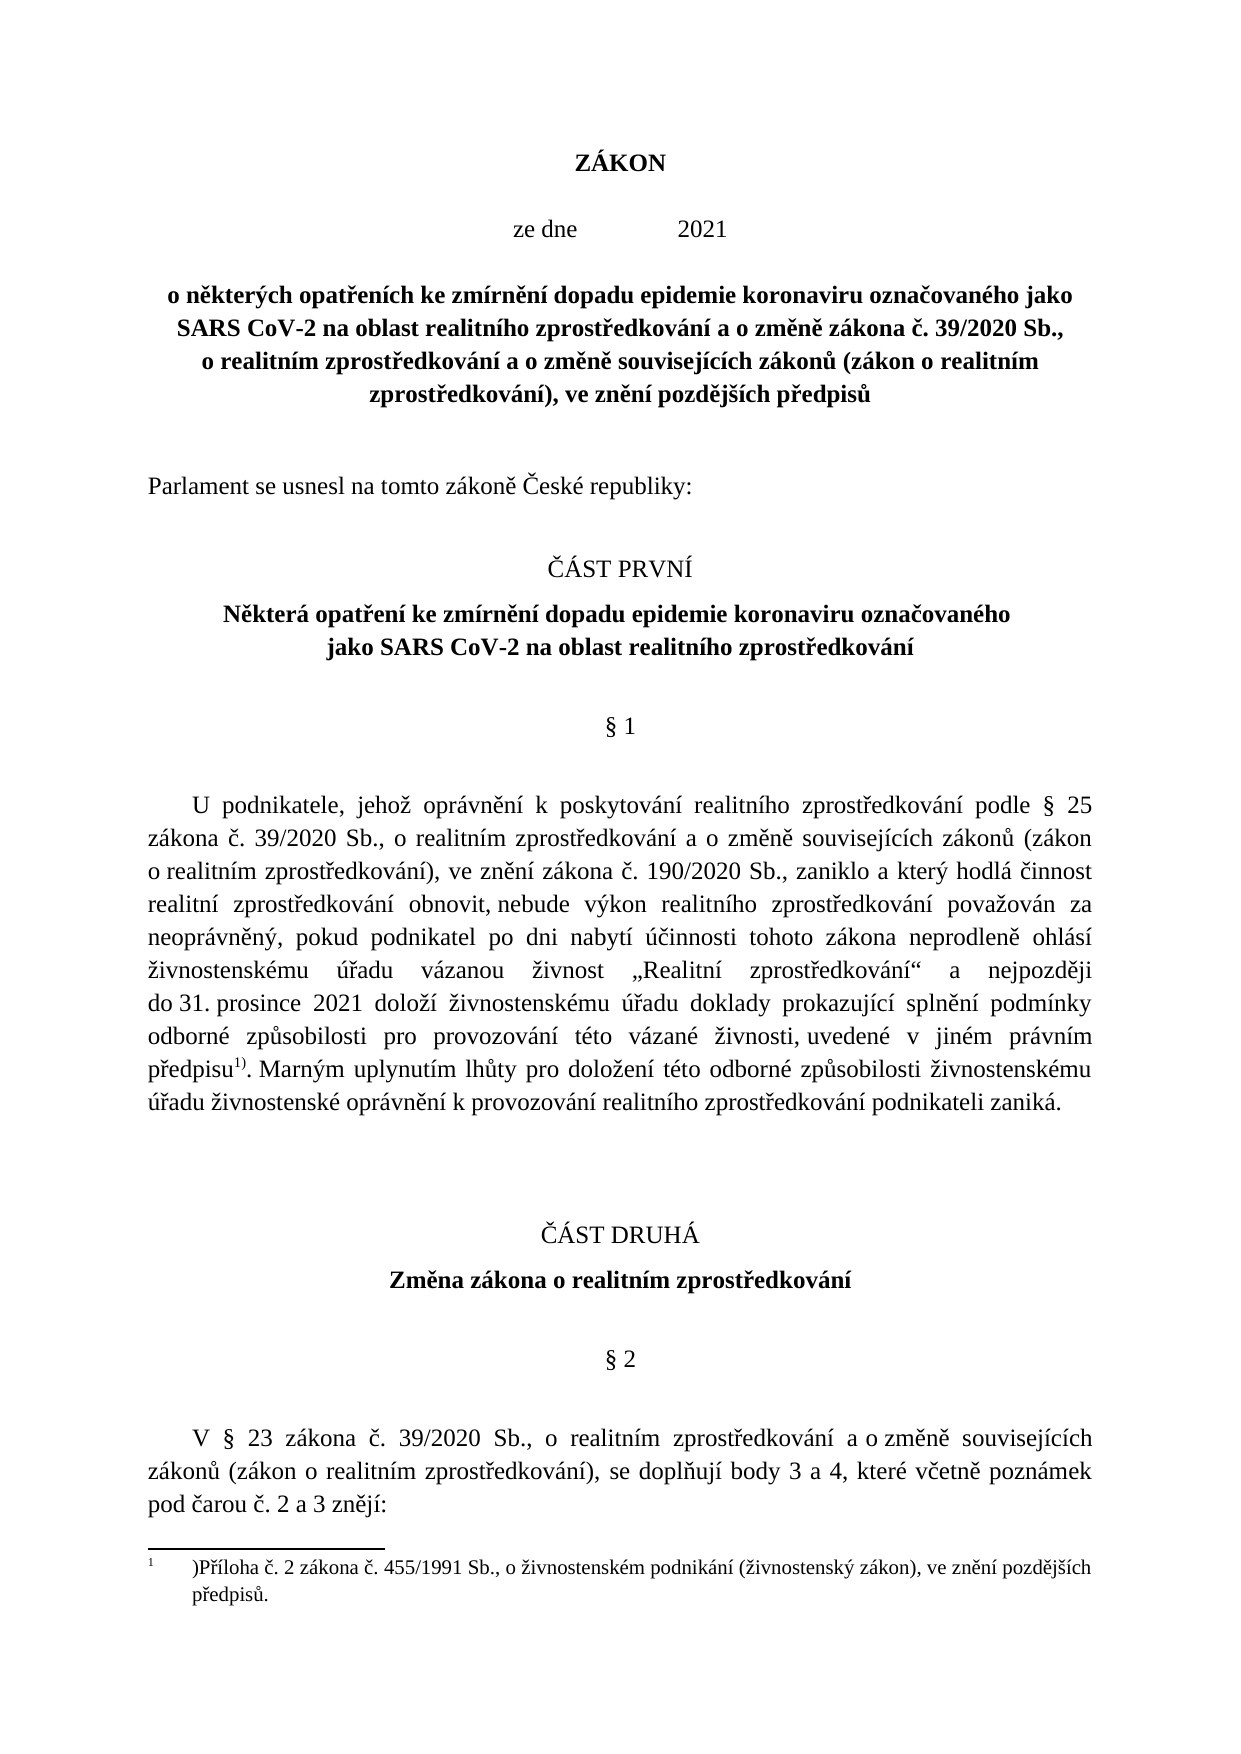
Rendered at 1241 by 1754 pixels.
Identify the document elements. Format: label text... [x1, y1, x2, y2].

text § 2 [148, 1344, 1093, 1373]
text Některá opatření ke zmírnění dopadu epidemie koronaviru označovaného jako SARS CoV-2 na oblast realitního zprostředkování [148, 599, 1093, 661]
text ČÁST PRVNÍ [148, 554, 1093, 582]
text Parlament se usnesl na tomto zákoně České republiky: [148, 471, 1093, 499]
text ze dne 2021 [148, 214, 1093, 243]
text o některých opatřeních ke zmírnění dopadu epidemie koronaviru označovaného jako SARS CoV-2 na oblast realitního zprostředkování a o změně zákona č. 39/2020 Sb., o realitním zprostředkování a o změně souvisejících zákonů (zákon o realitním zprostředkování), ve znění pozdějších předpisů [148, 280, 1093, 408]
text ČÁST DRUHÁ [148, 1220, 1093, 1249]
text ZÁKON [148, 148, 1093, 176]
text § 1 [148, 711, 1093, 740]
text U podnikatele, jehož oprávnění k poskytování realitního zprostředkování podle § 25 zákona č. 39/2020 Sb., o realitním zprostředkování a o změně souvisejících zákonů (zákon o realitním zprostředkování), ve znění zákona č. 190/2020 Sb., zaniklo a který hodlá činnost realitní zprostředkování obnovit, nebude výkon realitního zprostředkování považován za neoprávněný, pokud podnikatel po dni nabytí účinnosti tohoto zákona neprodleně ohlásí živnostenskému úřadu vázanou živnost „Realitní zprostředkování“ a nejpozději do 31. prosince 2021 doloží živnostenskému úřadu doklady prokazující splnění podmínky odborné způsobilosti pro provozování této vázané živnosti, uvedené v jiném právním předpisu). Marným uplynutím lhůty pro doložení této odborné způsobilosti živnostenskému úřadu živnostenské oprávnění k provozování realitního zprostředkování podnikateli zaniká. [148, 790, 1093, 1116]
text Změna zákona o realitním zprostředkování [148, 1265, 1093, 1294]
text V § 23 zákona č. 39/2020 Sb., o realitním zprostředkování a o změně souvisejících zákonů (zákon o realitním zprostředkování), se doplňují body 3 a 4, které včetně poznámek pod čarou č. 2 a 3 znějí: [148, 1423, 1093, 1518]
